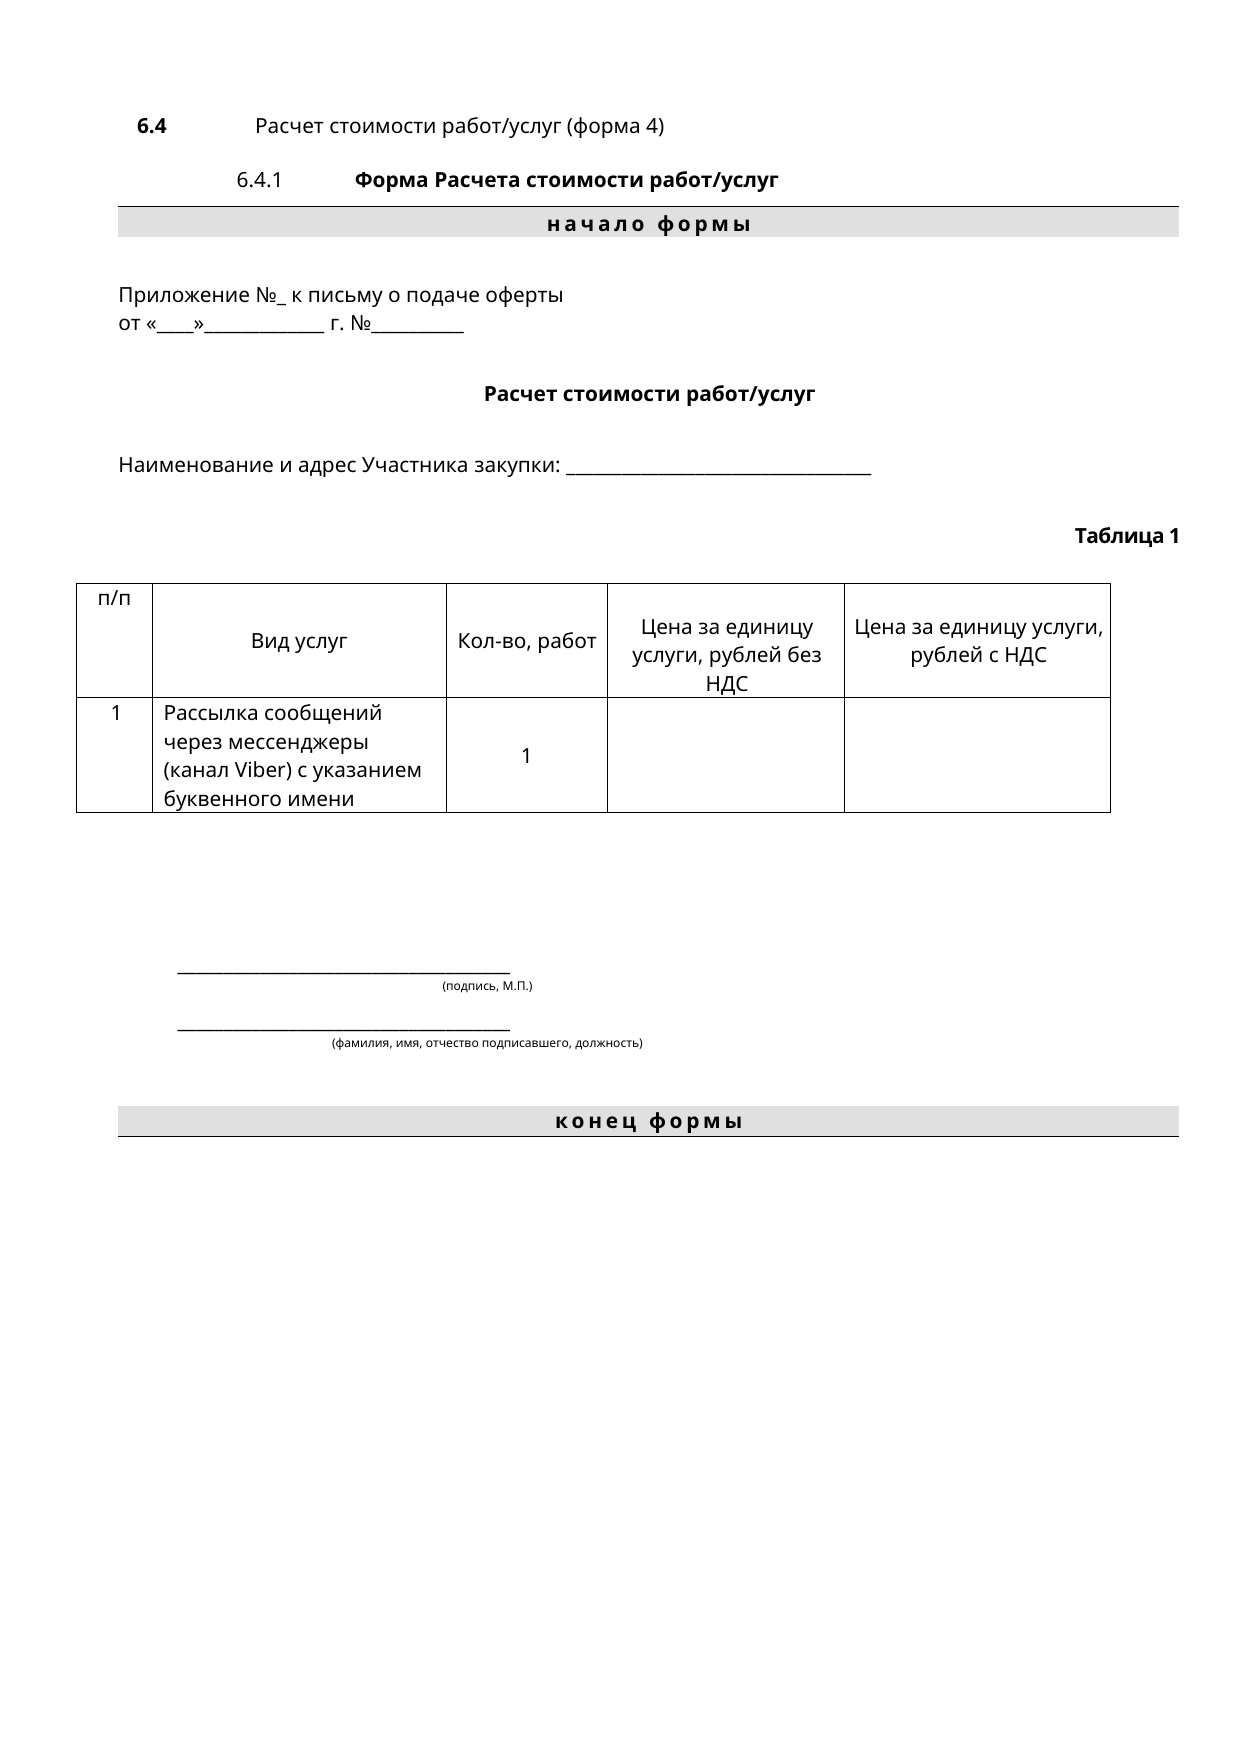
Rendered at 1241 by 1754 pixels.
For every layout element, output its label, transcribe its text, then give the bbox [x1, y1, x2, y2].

text Расчет стоимости работ/услуг [118, 379, 1181, 408]
text Приложение №_ к письму о подаче оферты от «____»_____________ г. №__________ [118, 280, 1181, 337]
table_header п/п [77, 584, 152, 697]
table_header Цена за единицу услуги, рублей без НДС [608, 584, 844, 697]
text начало формы [118, 207, 1179, 237]
table_header Вид услуг [153, 584, 446, 697]
subtitle Расчет стоимости работ/услуг (форма 4) [137, 111, 1181, 140]
text ____________________________________ [118, 949, 1181, 978]
text конец формы [118, 1106, 1179, 1136]
table_cell [608, 698, 844, 812]
text (подпись, М.П.) [118, 978, 797, 1006]
text ____________________________________ [118, 1006, 1181, 1035]
table_cell 1 [447, 698, 607, 812]
table_header Цена за единицу услуги, рублей с НДС [845, 584, 1110, 697]
table_cell 1 [77, 698, 152, 812]
text (фамилия, имя, отчество подписавшего, должность) [118, 1035, 797, 1063]
text Наименование и адрес Участника закупки: _________________________________ [118, 450, 1181, 479]
text Таблица 1 [118, 521, 1181, 550]
table_header Кол-во, работ [447, 584, 607, 697]
list Форма Расчета стоимости работ/услуг [236, 165, 1181, 193]
table_cell Рассылка сообщений через мессенджеры (канал Viber) с указанием буквенного имени [153, 698, 446, 812]
table_cell [845, 698, 1110, 812]
